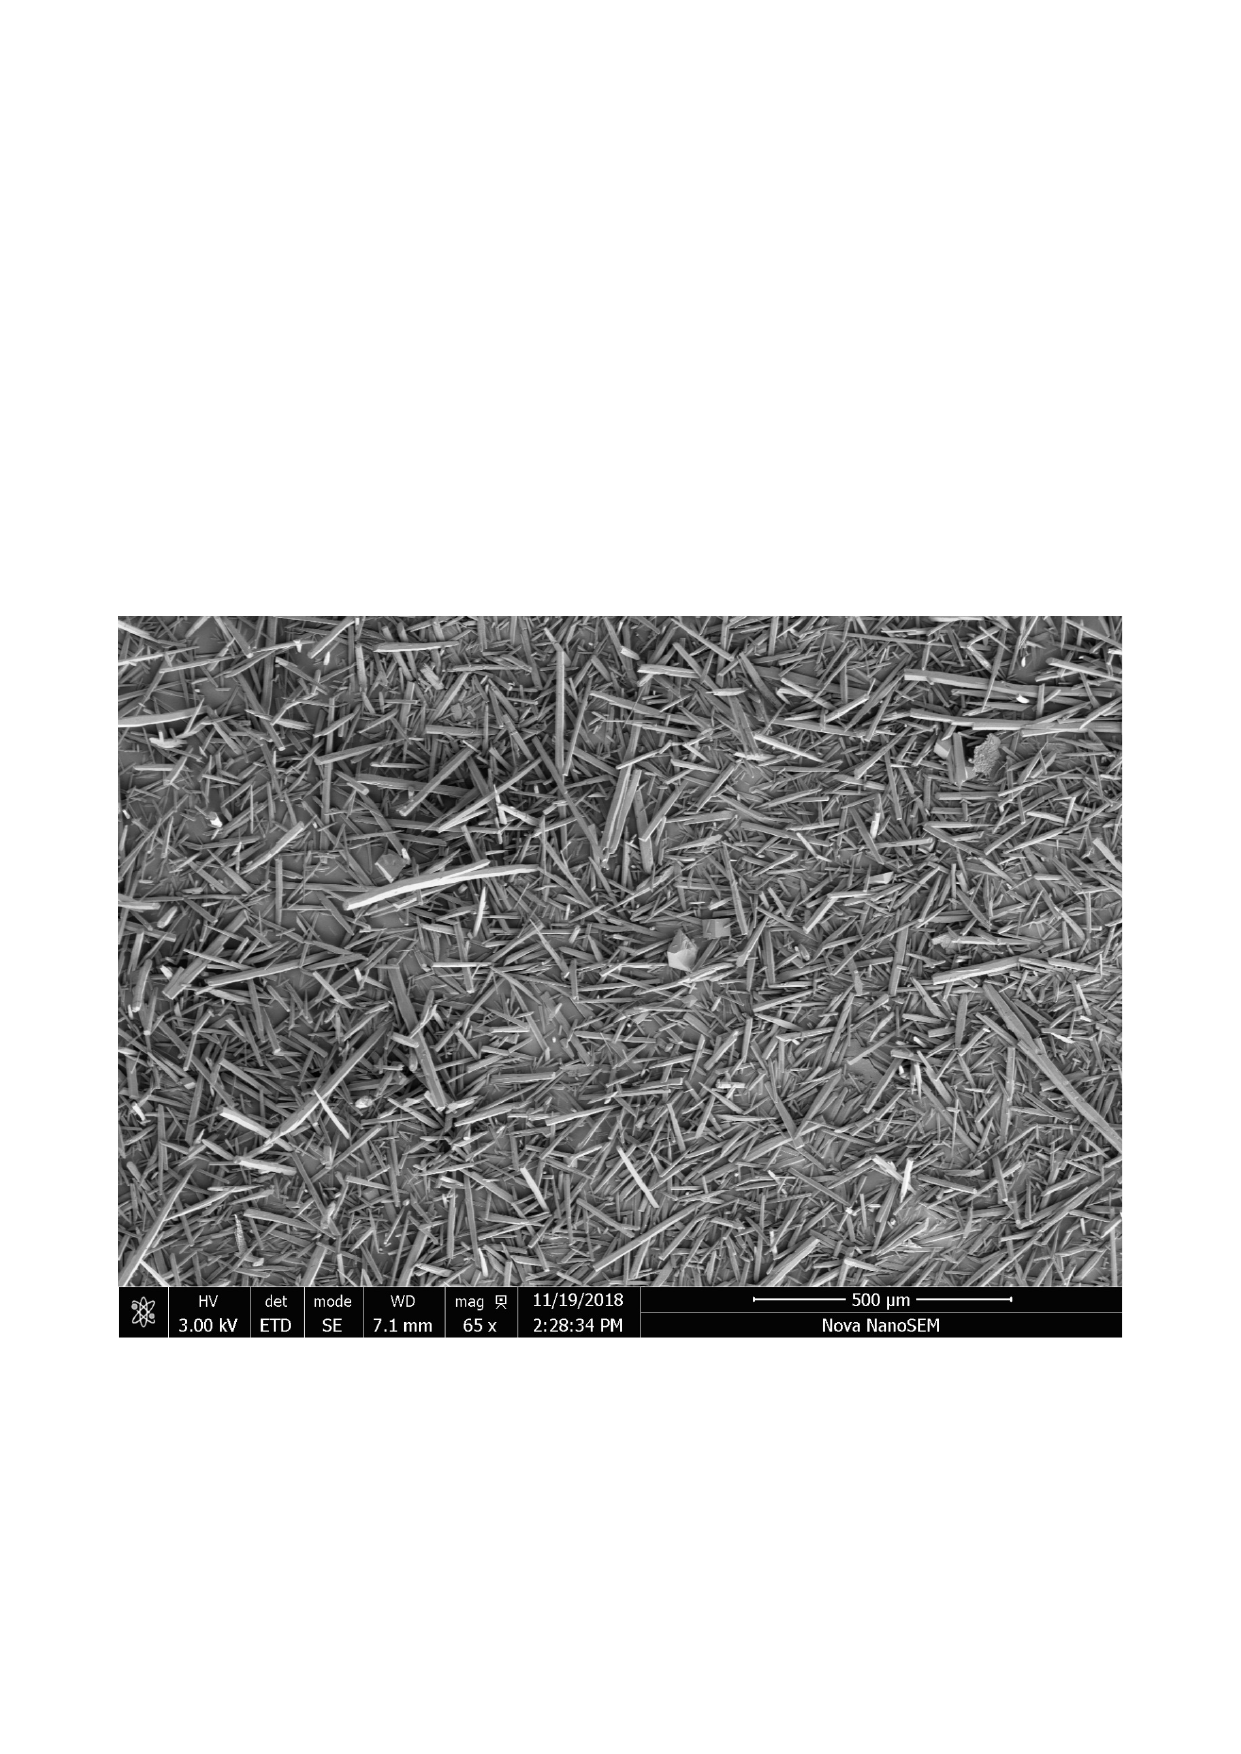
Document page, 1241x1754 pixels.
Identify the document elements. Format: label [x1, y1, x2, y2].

picture [118, 616, 1123, 1338]
